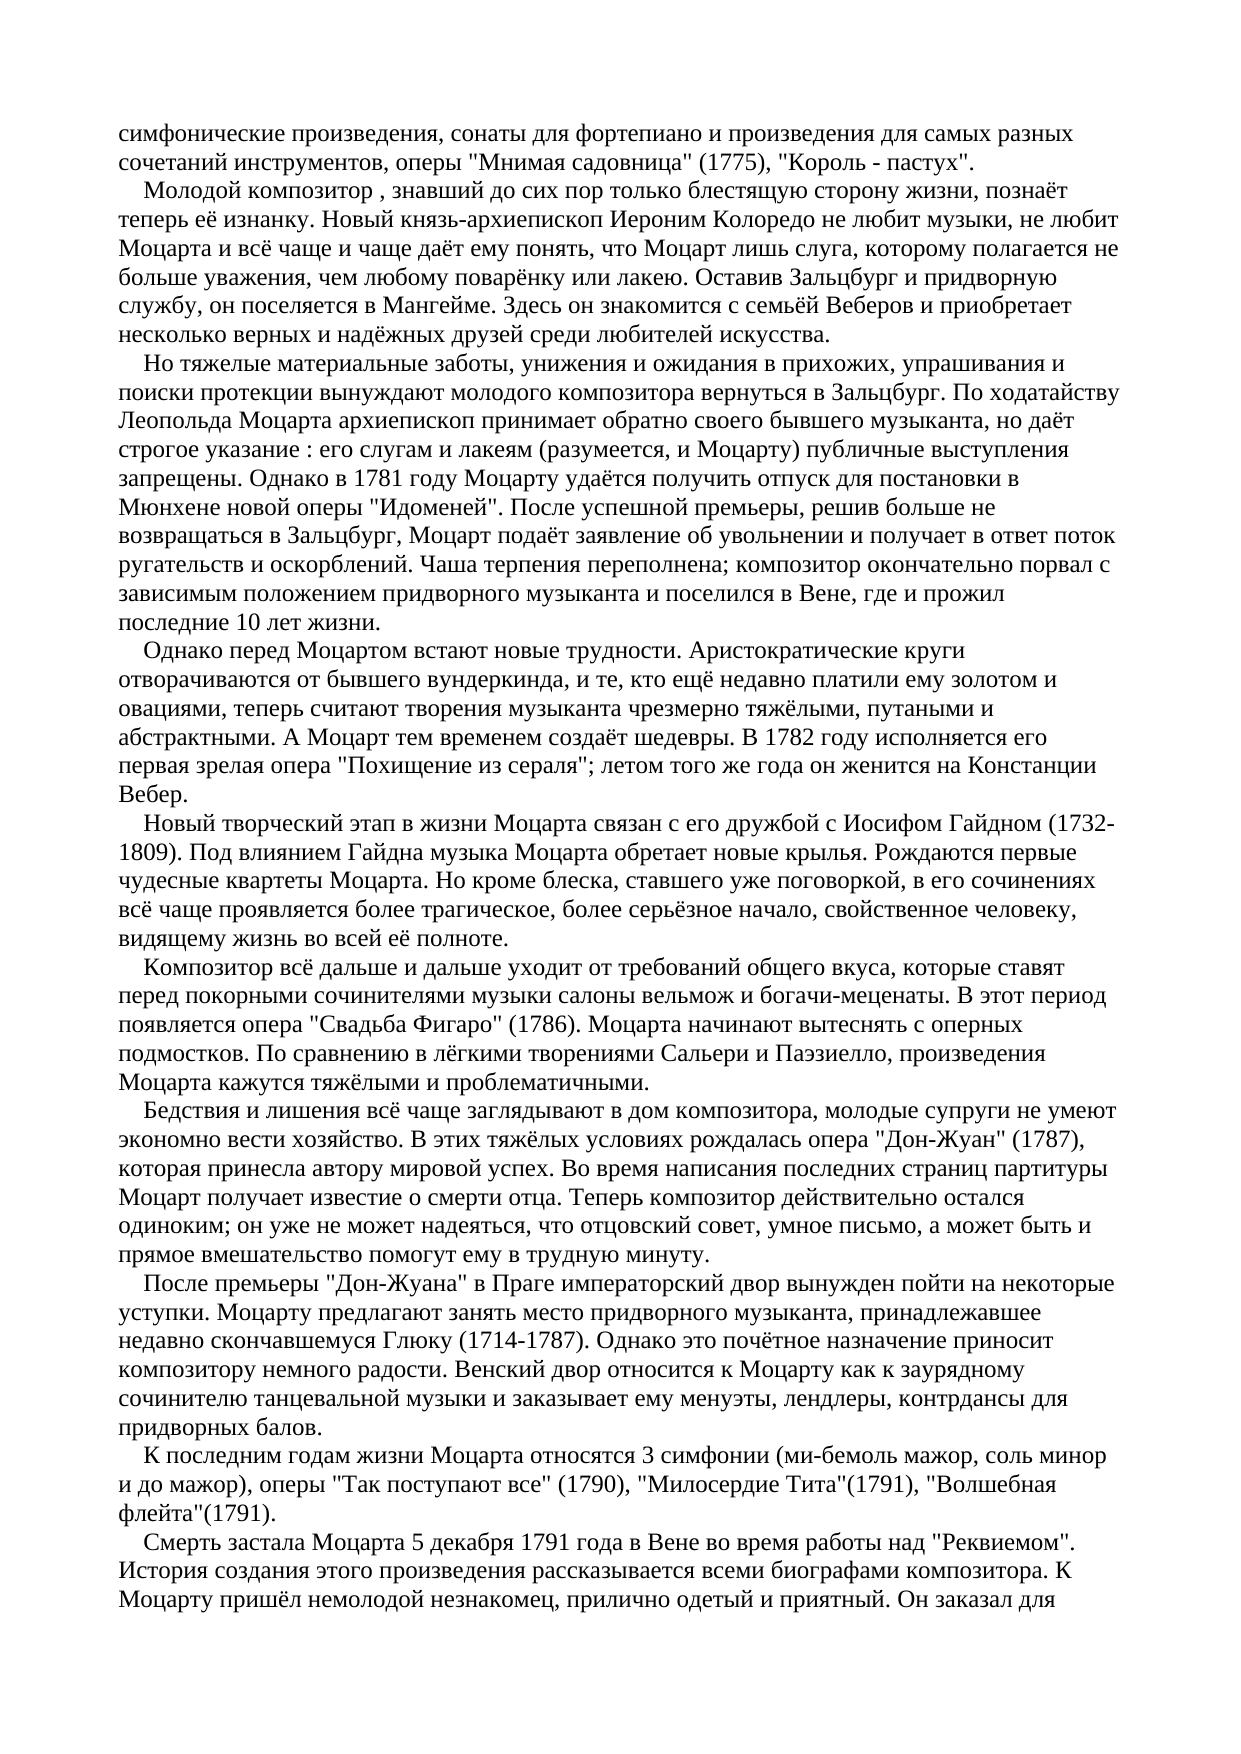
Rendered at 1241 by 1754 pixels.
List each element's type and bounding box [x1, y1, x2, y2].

text [118, 118, 1122, 1613]
